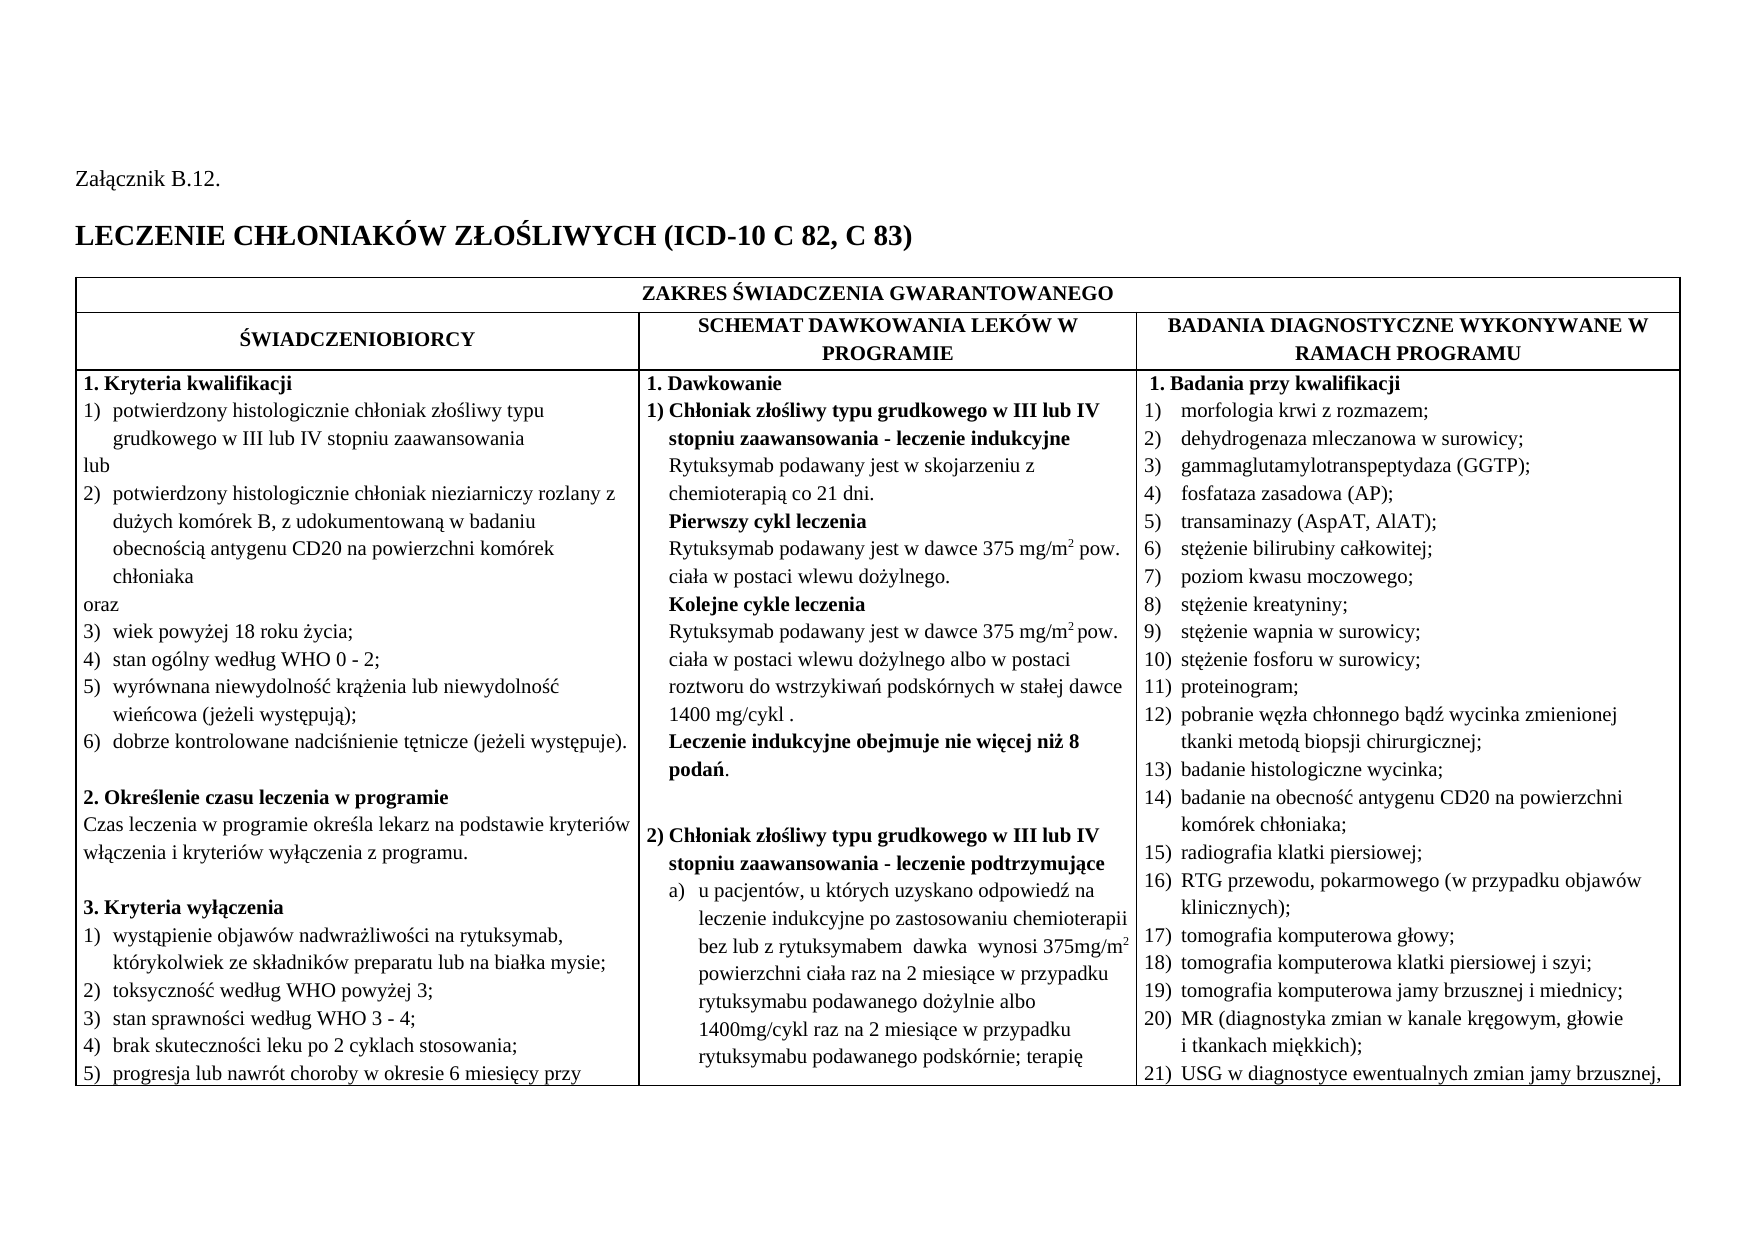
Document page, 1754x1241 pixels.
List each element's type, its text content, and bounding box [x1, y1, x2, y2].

table_header ZAKRES ŚWIADCZENIA GWARANTOWANEGO [77, 278, 1679, 312]
text Załącznik B.12. [75, 165, 1679, 192]
table_cell BADANIA DIAGNOSTYCZNE WYKONYWANE W RAMACH PROGRAMU [1137, 313, 1679, 369]
table_cell SCHEMAT DAWKOWANIA LEKÓW W PROGRAMIE [640, 313, 1136, 369]
text LECZENIE CHŁONIAKÓW ZŁOŚLIWYCH (ICD-10 C 82, C 83) [75, 218, 1679, 252]
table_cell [1137, 371, 1679, 1085]
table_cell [77, 371, 638, 1085]
table_cell ŚWIADCZENIOBIORCY [77, 313, 638, 369]
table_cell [640, 371, 1136, 1085]
